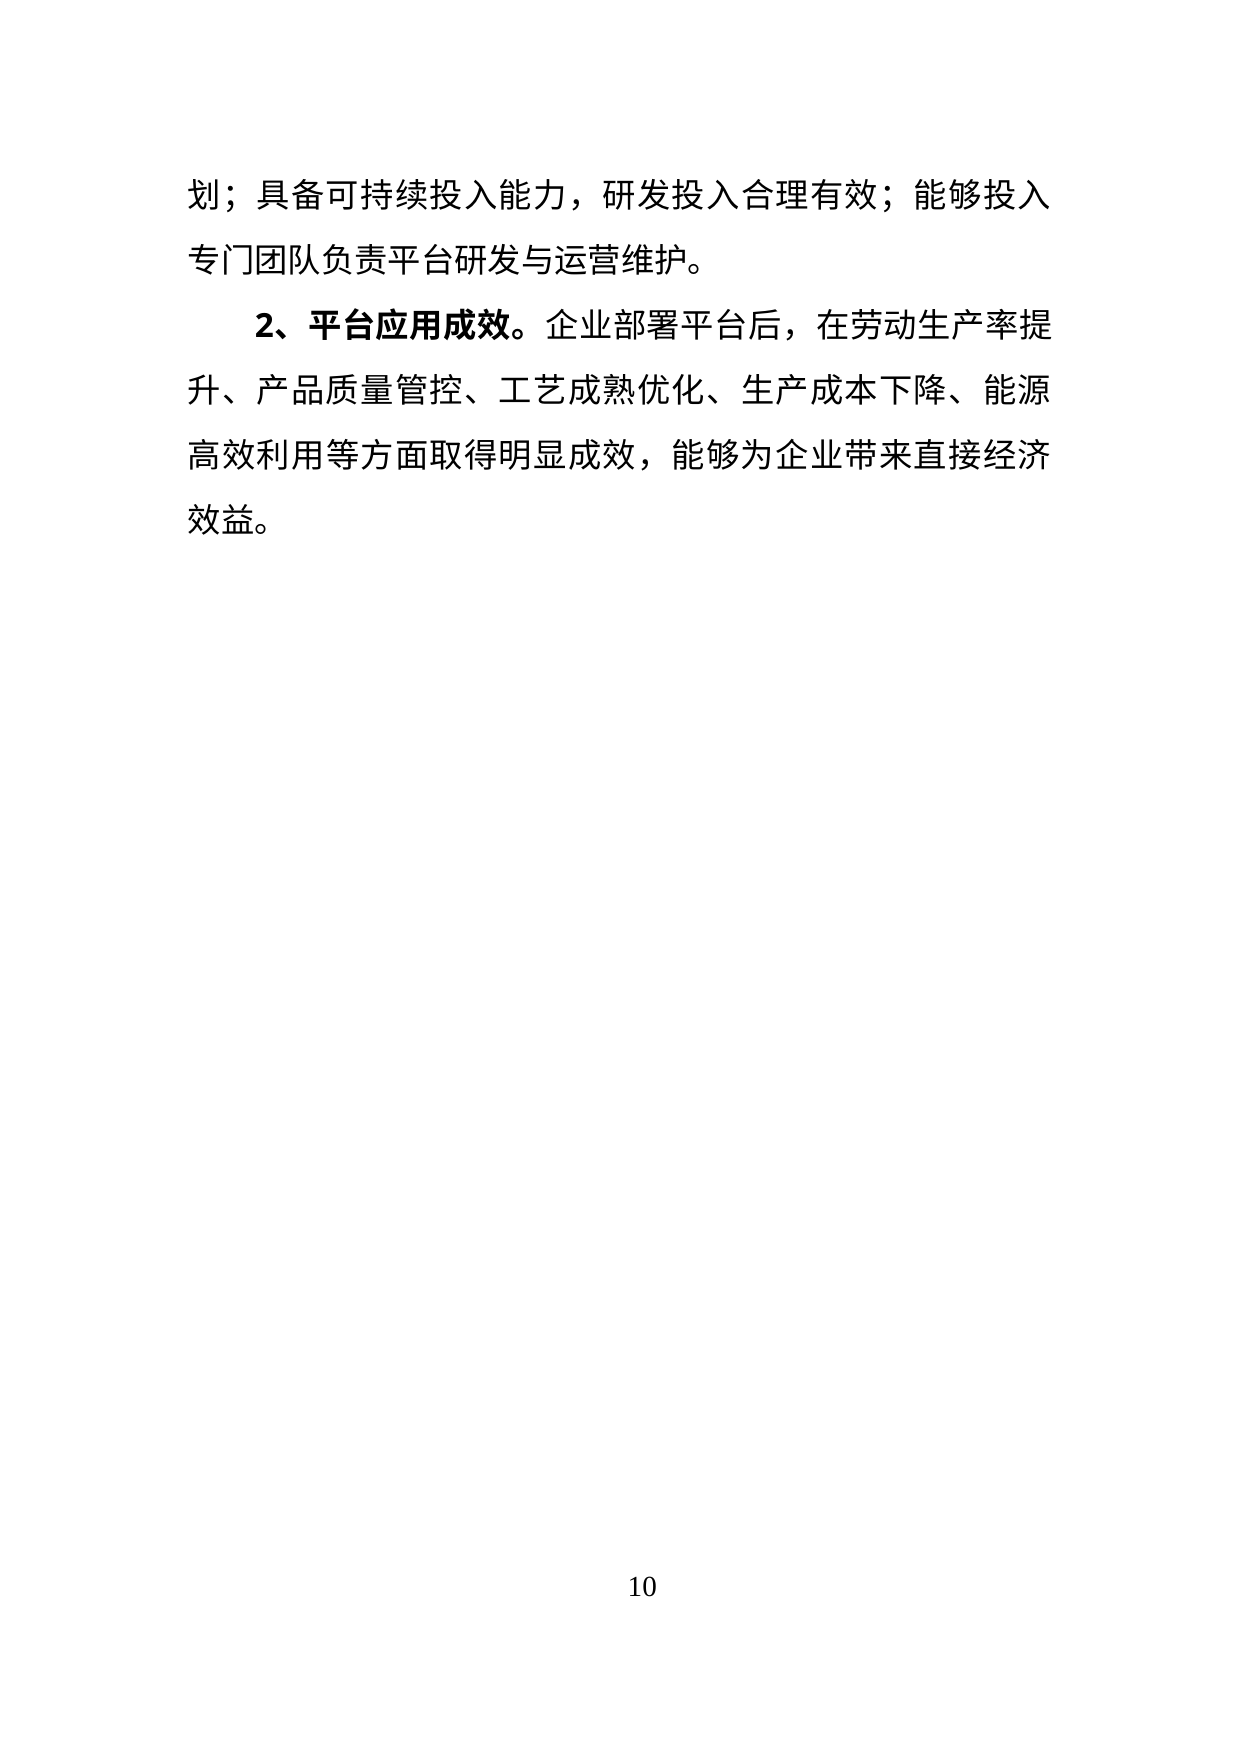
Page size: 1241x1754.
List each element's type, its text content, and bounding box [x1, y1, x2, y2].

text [187, 161, 1053, 291]
text 2、平台应用成效。企业部署平台后，在劳动生产率提升、产品质量管控、工艺成熟优化、生产成本下降、能源高效利用等方面取得明显成效，能够为企业带来直接经济效益。 [187, 291, 1053, 551]
